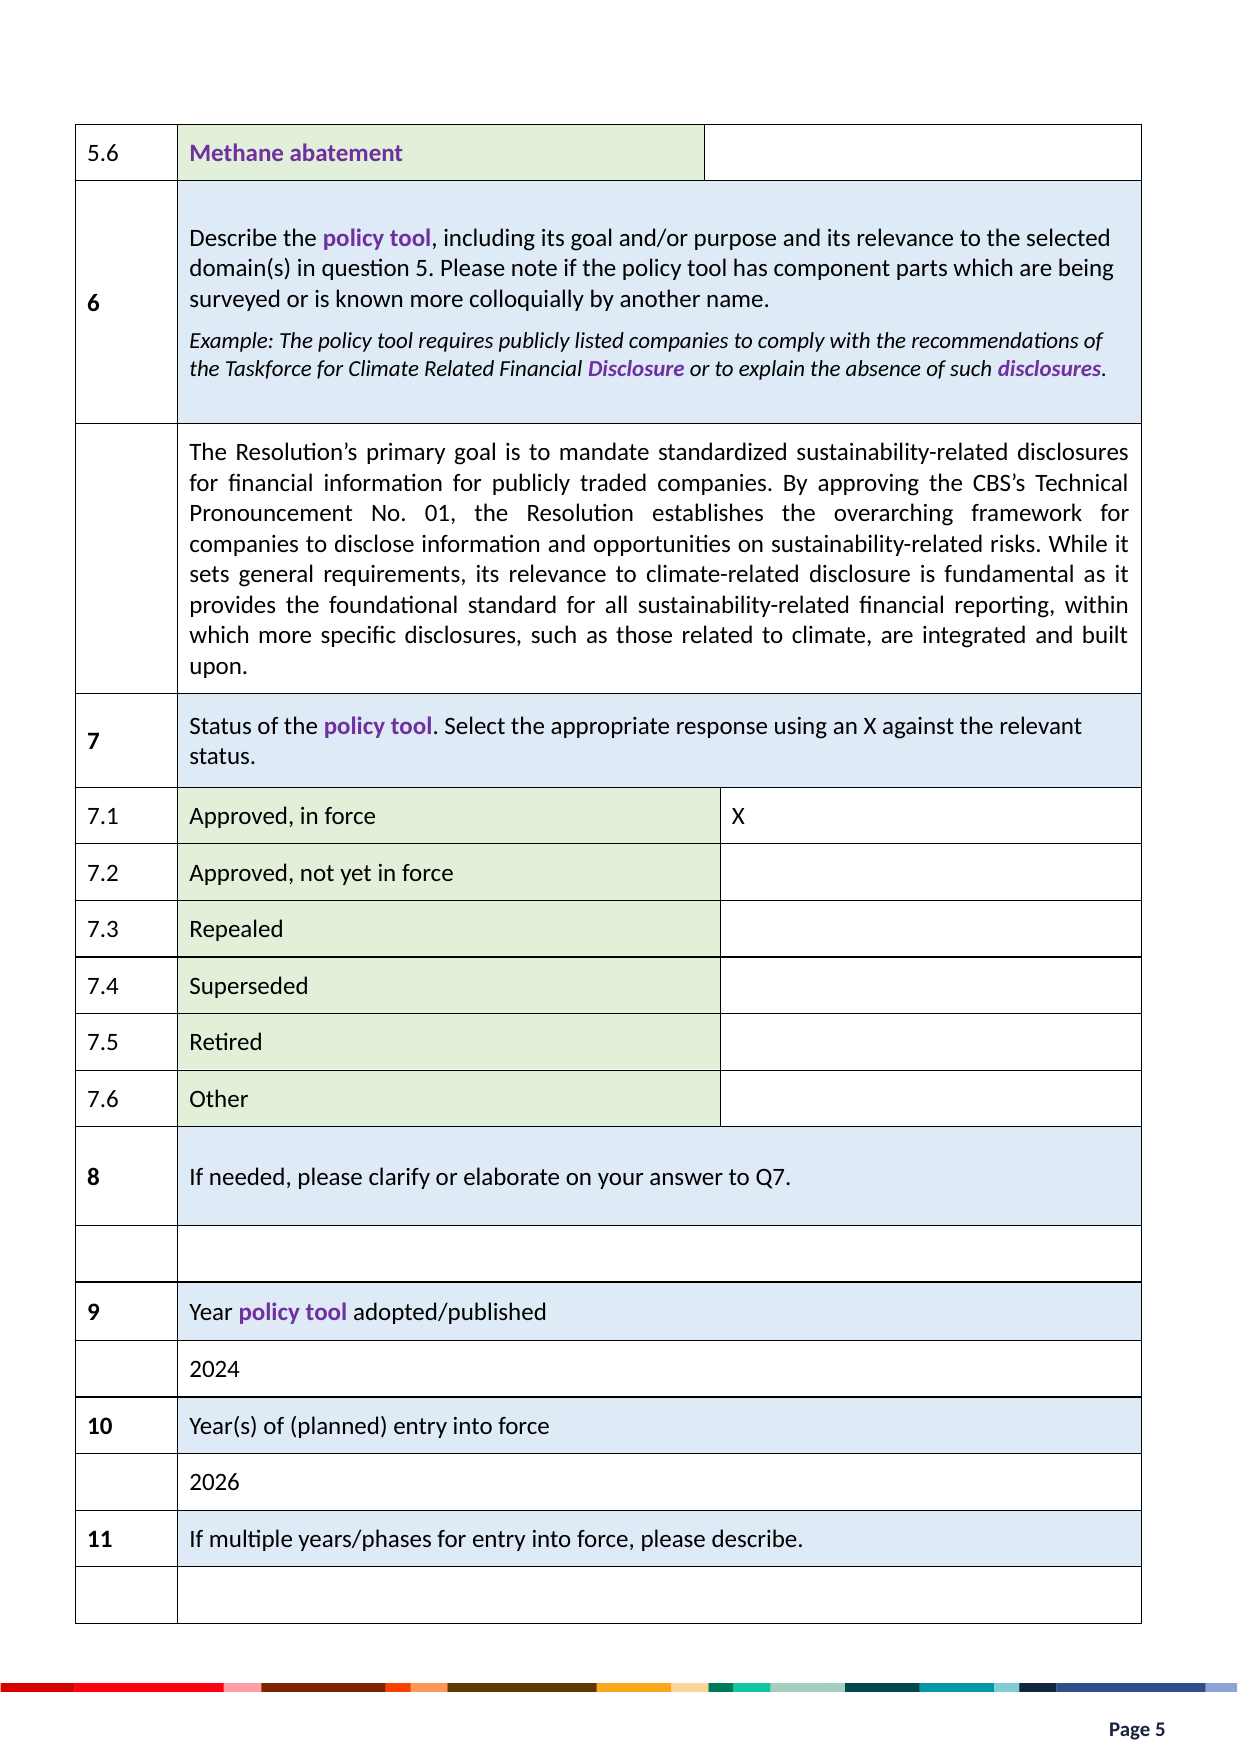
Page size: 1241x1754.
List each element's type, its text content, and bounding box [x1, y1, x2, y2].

table_cell Methane abatement [178, 125, 704, 180]
table_cell 7.5 [76, 1014, 177, 1069]
table_cell [76, 1226, 177, 1281]
table_cell 10 [76, 1398, 177, 1453]
table_cell The Resolution’s primary goal is to mandate standardized sustainability-related disclosures for financial information for publicly traded companies. By approving the CBS’s Technical Pronouncement No. 01, the Resolution establishes the overarching framework for companies to disclose information and opportunities on sustainability-related risks. While it sets general requirements, its relevance to climate-related disclosure is fundamental as it provides the foundational standard for all sustainability-related financial reporting, within which more specific disclosures, such as those related to climate, are integrated and built upon. [178, 424, 1141, 693]
table_cell Approved, not yet in force [178, 844, 720, 900]
table_cell [76, 424, 177, 693]
table_cell [721, 1071, 1141, 1126]
table_cell Other [178, 1071, 720, 1126]
picture [0, 1683, 1236, 1692]
table_cell [721, 844, 1141, 900]
table_cell Year policy tool adopted/published [178, 1283, 1141, 1340]
table_cell 7.6 [76, 1071, 177, 1126]
table_cell If multiple years/phases for entry into force, please describe. [178, 1511, 1141, 1566]
table_cell 8 [76, 1127, 177, 1225]
table_cell 7 [76, 694, 177, 787]
table_cell Status of the policy tool. Select the appropriate response using an X against the relevant status. [178, 694, 1141, 787]
table_cell Approved, in force [178, 788, 720, 843]
table_cell 7.4 [76, 958, 177, 1013]
table_cell 2026 [178, 1454, 1141, 1509]
table_cell Superseded [178, 958, 720, 1013]
table_cell 7.2 [76, 844, 177, 900]
table_cell X [721, 788, 1141, 843]
table_cell If needed, please clarify or elaborate on your answer to Q7. [178, 1127, 1141, 1225]
table_cell 2024 [178, 1341, 1141, 1396]
table_cell Repealed [178, 901, 720, 956]
table_cell [76, 1454, 177, 1509]
table_cell [178, 1567, 1141, 1623]
table_cell 6 [76, 181, 177, 423]
table_cell 7.1 [76, 788, 177, 843]
table_cell 9 [76, 1283, 177, 1340]
table_cell [721, 1014, 1141, 1069]
table_cell [178, 1226, 1141, 1281]
table_cell [721, 901, 1141, 956]
table_cell Year(s) of (planned) entry into force [178, 1398, 1141, 1453]
table_cell 5.6 [76, 125, 177, 180]
table_cell [76, 1341, 177, 1396]
table_cell 7.3 [76, 901, 177, 956]
table_cell [76, 1567, 177, 1623]
table_cell 11 [76, 1511, 177, 1566]
table_cell [705, 125, 1141, 180]
table_cell Retired [178, 1014, 720, 1069]
table_cell [721, 958, 1141, 1013]
table_cell Describe the policy tool, including its goal and/or purpose and its relevance to the selected domain(s) in question 5. Please note if the policy tool has component parts which are being surveyed or is known more colloquially by another name. Example: The policy tool requires publicly listed companies to comply with the recommendations of the Taskforce for Climate Related Financial Disclosure or to explain the absence of such disclosures. [178, 181, 1141, 423]
